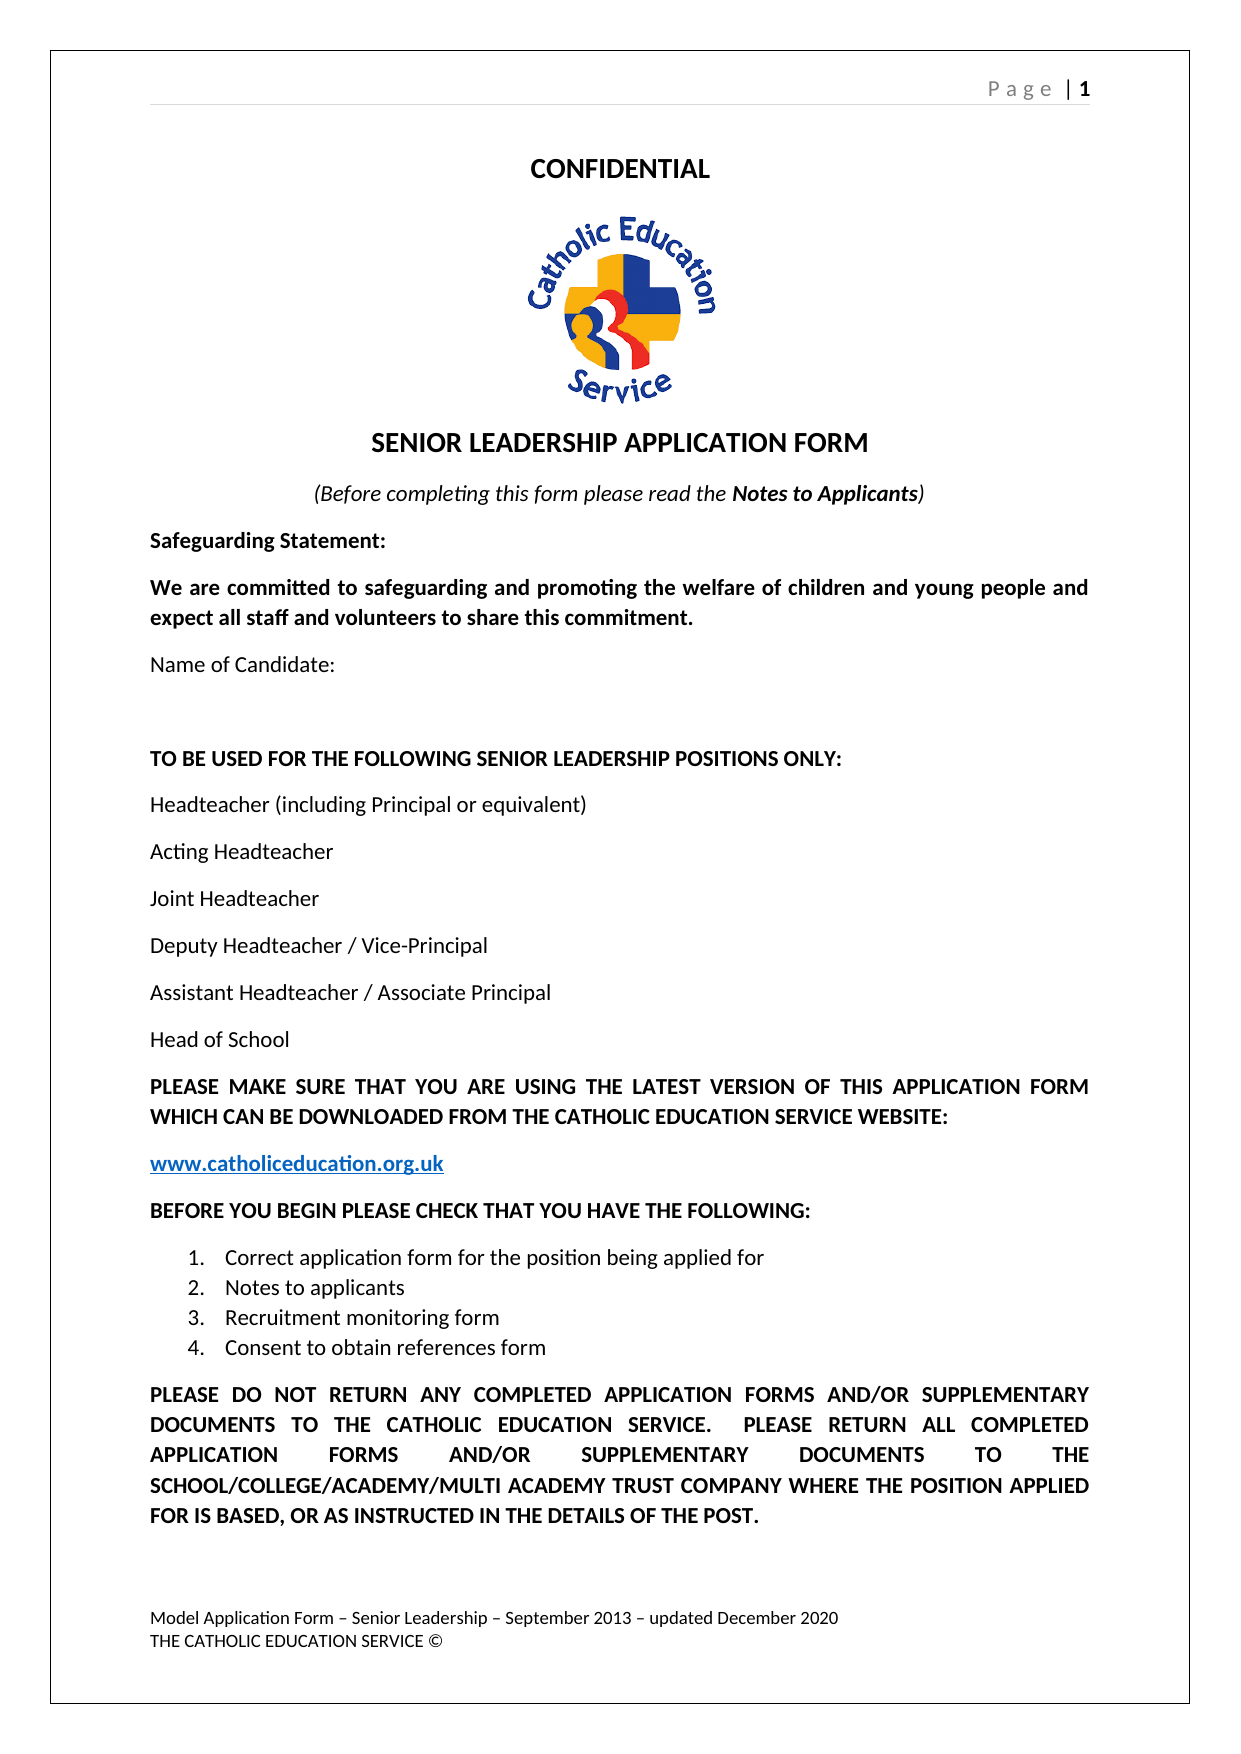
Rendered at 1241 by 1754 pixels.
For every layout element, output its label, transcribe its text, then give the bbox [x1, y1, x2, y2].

text TO BE USED FOR THE FOLLOWING SENIOR LEADERSHIP POSITIONS ONLY: [150, 744, 1090, 772]
picture [522, 205, 719, 406]
text PLEASE DO NOT RETURN ANY COMPLETED APPLICATION FORMS AND/OR SUPPLEMENTARY DOCUMENTS TO THE CATHOLIC EDUCATION SERVICE. PLEASE RETURN ALL COMPLETED APPLICATION FORMS AND/OR SUPPLEMENTARY DOCUMENTS TO THE SCHOOL/COLLEGE/ACADEMY/MULTI ACADEMY TRUST COMPANY WHERE THE POSITION APPLIED FOR IS BASED, OR AS INSTRUCTED IN THE DETAILS OF THE POST. [150, 1380, 1090, 1529]
list Correct application form for the position being applied for [187, 1243, 1090, 1271]
text Name of Candidate: [150, 650, 1090, 678]
text CONFIDENTIAL [150, 150, 1090, 186]
text Acting Headteacher [150, 837, 1090, 865]
text Head of School [150, 1025, 1090, 1053]
text We are committed to safeguarding and promoting the welfare of children and young people and expect all staff and volunteers to share this commitment. [150, 573, 1090, 631]
list Consent to obtain references form [187, 1333, 1090, 1361]
list Notes to applicants [187, 1273, 1090, 1301]
text Assistant Headteacher / Associate Principal [150, 978, 1090, 1006]
text Safeguarding Statement: [150, 526, 1090, 554]
text (Before completing this form please read the Notes to Applicants) [150, 479, 1090, 507]
text www.catholiceducation.org.uk [150, 1149, 1090, 1177]
text SENIOR LEADERSHIP APPLICATION FORM [150, 424, 1090, 459]
list Recruitment monitoring form [187, 1303, 1090, 1331]
text Headteacher (including Principal or equivalent) [150, 791, 1090, 818]
text PLEASE MAKE SURE THAT YOU ARE USING THE LATEST VERSION OF THIS APPLICATION FORM WHICH CAN BE DOWNLOADED FROM THE CATHOLIC EDUCATION SERVICE WEBSITE: [150, 1072, 1090, 1130]
text Deputy Headteacher / Vice-Principal [150, 931, 1090, 959]
text Joint Headteacher [150, 884, 1090, 912]
text BEFORE YOU BEGIN PLEASE CHECK THAT YOU HAVE THE FOLLOWING: [150, 1196, 1090, 1224]
